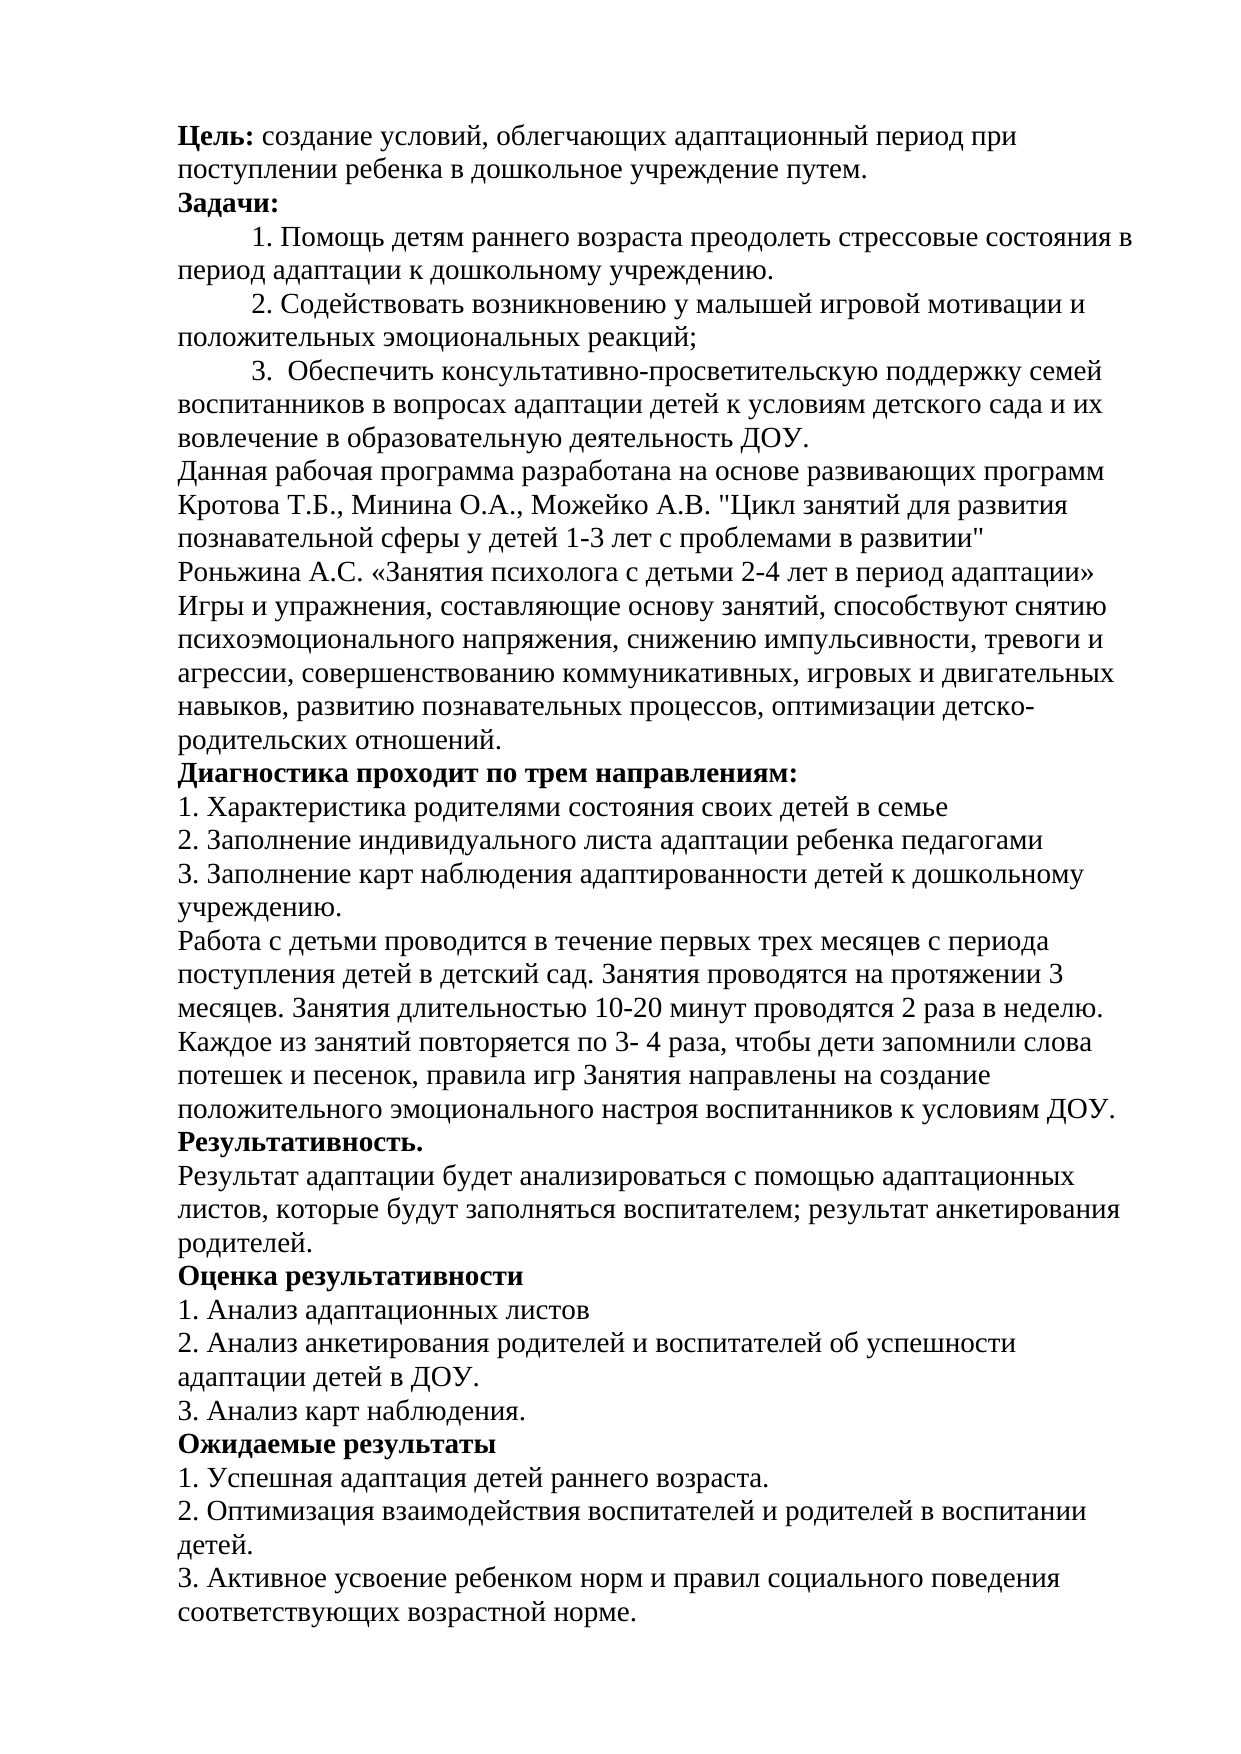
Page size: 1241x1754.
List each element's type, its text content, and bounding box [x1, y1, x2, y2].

text 1. Характеристика родителями состояния своих детей в семье [177, 789, 1152, 822]
text 3. Обеспечить консультативно-просветительскую поддержку семей воспитанников в вопросах адаптации детей к условиям детского сада и их вовлечение в образовательную деятельность ДОУ. [177, 353, 1152, 453]
text Диагностика проходит по трем направлениям: [177, 755, 1152, 789]
text 3. Заполнение карт наблюдения адаптированности детей к дошкольному учреждению. [177, 856, 1152, 923]
text Кротова Т.Б., Минина О.А., Можейко А.В. "Цикл занятий для развития познавательной сферы у детей 1-3 лет с проблемами в развитии" [984, 487, 1152, 554]
text Работа с детьми проводится в течение первых трех месяцев с периода поступления детей в детский сад. Занятия проводятся на протяжении 3 месяцев. Занятия длительностью 10-20 минут проводятся 2 раза в неделю. Каждое из занятий повторяется по 3- 4 раза, чтобы дети запомнили слова потешек и песенок, правила игр Занятия направлены на создание положительного эмоционального настроя воспитанников к условиям ДОУ. [177, 923, 1152, 1124]
text Задачи: [177, 185, 1152, 219]
text Данная рабочая программа разработана на основе развивающих программ [177, 453, 1152, 487]
text 3. Активное усвоение ребенком норм и правил социального поведения соответствующих возрастной норме. [177, 1560, 1152, 1627]
text 2. Содействовать возникновению у малышей игровой мотивации и положительных эмоциональных реакций; [177, 286, 1152, 353]
text 1. Успешная адаптация детей раннего возраста. [177, 1460, 1152, 1493]
text Роньжина А.С. «Занятия психолога с детьми 2-4 лет в период адаптации» [177, 554, 1152, 588]
text Игры и упражнения, составляющие основу занятий, способствуют снятию психоэмоционального напряжения, снижению импульсивности, тревоги и агрессии, совершенствованию коммуникативных, игровых и двигательных навыков, развитию познавательных процессов, оптимизации детско-родительских отношений. [177, 588, 1152, 755]
text Оценка результативности [177, 1258, 1152, 1292]
text Результативность. [177, 1124, 1152, 1158]
text 1. Помощь детям раннего возраста преодолеть стрессовые состояния в период адаптации к дошкольному учреждению. [177, 219, 1152, 286]
text 1. Анализ адаптационных листов [177, 1292, 1152, 1326]
text Ожидаемые результаты [177, 1426, 1152, 1460]
text Цель: создание условий, облегчающих адаптационный период при поступлении ребенка в дошкольное учреждение путем. [177, 118, 1152, 185]
text 2. Заполнение индивидуального листа адаптации ребенка педагогами [177, 822, 1152, 856]
text 2. Анализ анкетирования родителей и воспитателей об успешности адаптации детей в ДОУ. [177, 1326, 1152, 1393]
text 2. Оптимизация взаимодействия воспитателей и родителей в воспитании детей. [177, 1493, 1152, 1560]
text Результат адаптации будет анализироваться с помощью адаптационных листов, которые будут заполняться воспитателем; результат анкетирования родителей. [177, 1158, 1152, 1258]
text 3. Анализ карт наблюдения. [177, 1393, 1152, 1426]
